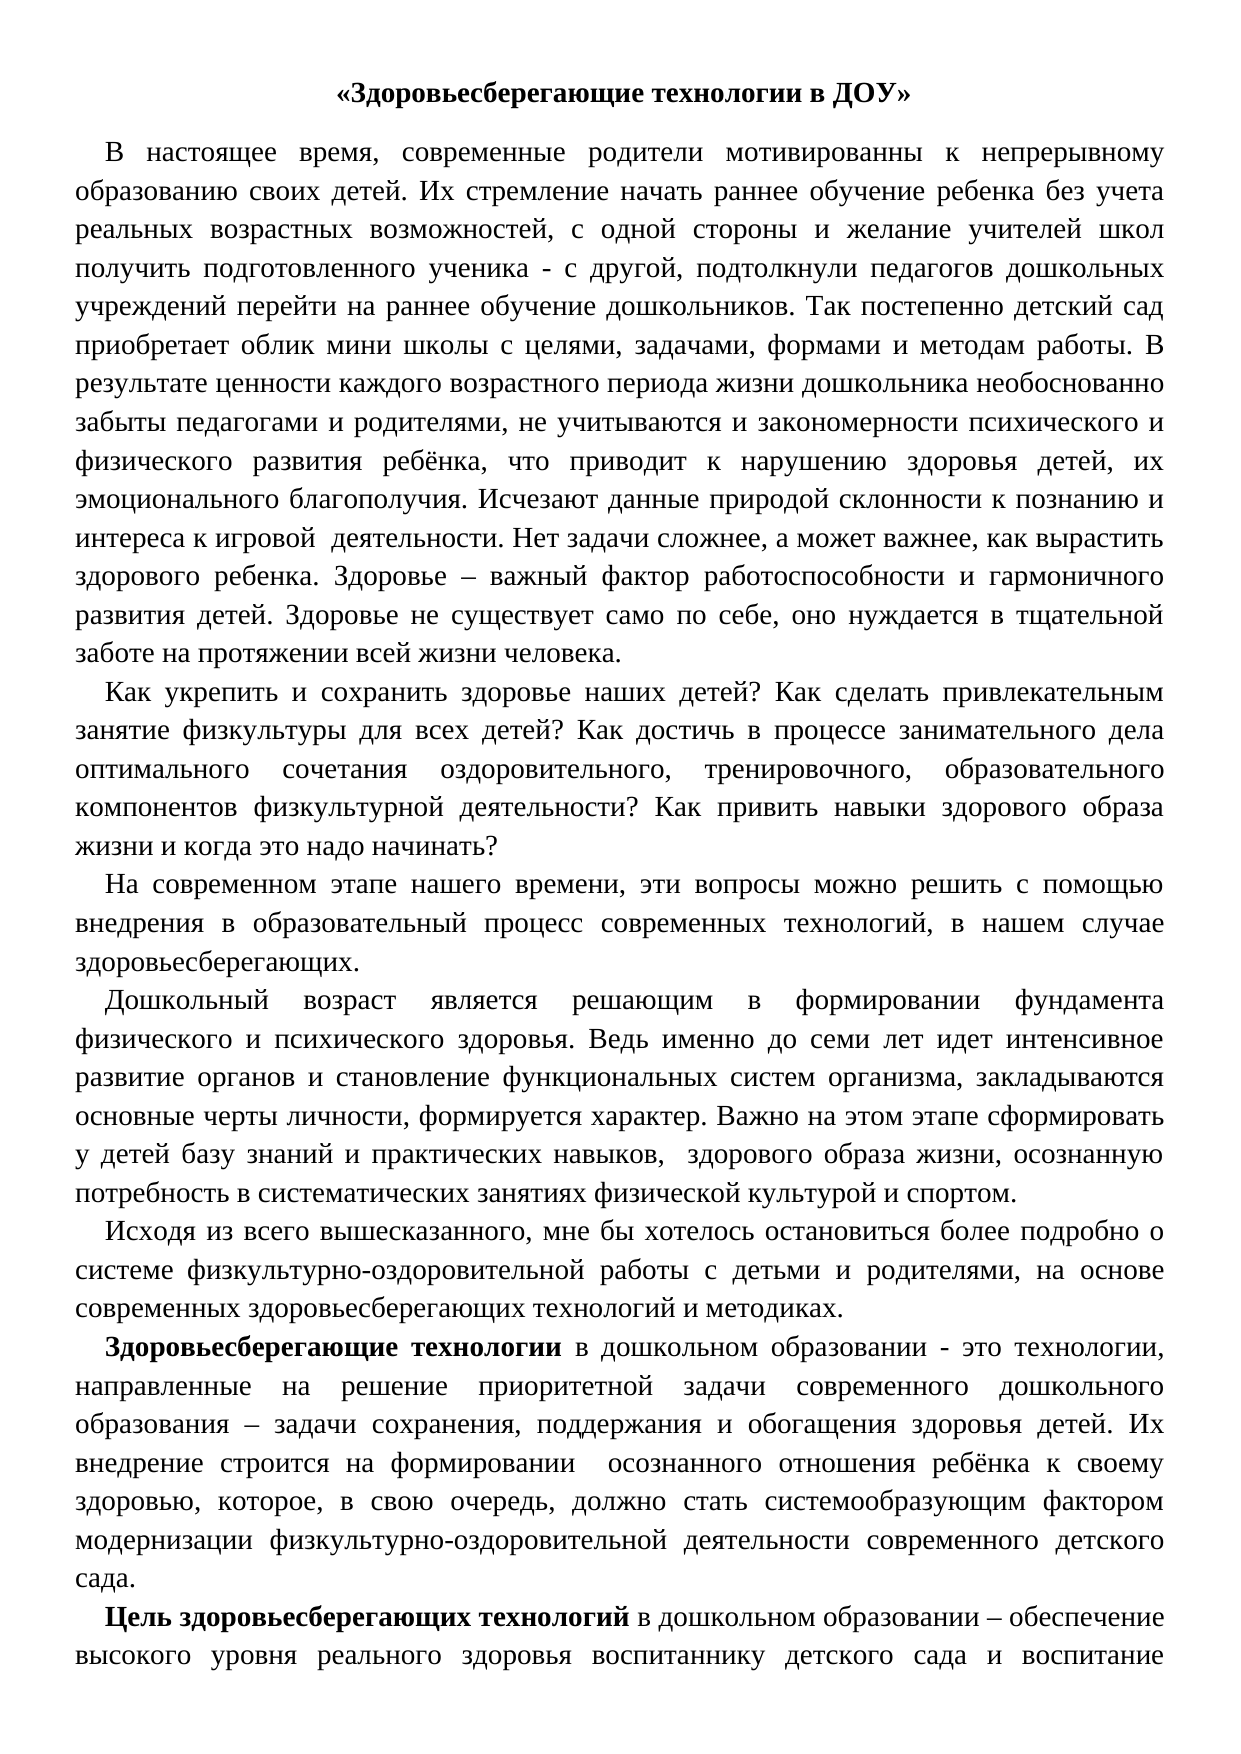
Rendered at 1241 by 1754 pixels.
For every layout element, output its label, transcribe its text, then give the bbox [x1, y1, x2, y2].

text «Здоровьесберегающие технологии в ДОУ» [75, 75, 1165, 108]
text Дошкольный возраст является решающим в формировании фундамента физического и психического здоровья. Ведь именно до семи лет идет интенсивное развитие органов и становление функциональных систем организма, закладываются основные черты личности, формируется характер. Важно на этом этапе сформировать у детей базу знаний и практических навыков, здорового образа жизни, осознанную потребность в систематических занятиях физической культурой и спортом. [75, 982, 1165, 1208]
text В настоящее время, современные родители мотивированны к непрерывному образованию своих детей. Их стремление начать раннее обучение ребенка без учета реальных возрастных возможностей, с одной стороны и желание учителей школ получить подготовленного ученика - с другой, подтолкнули педагогов дошкольных учреждений перейти на раннее обучение дошкольников. Так постепенно детский сад приобретает облик мини школы с целями, задачами, формами и методам работы. В результате ценности каждого возрастного периода жизни дошкольника необоснованно забыты педагогами и родителями, не учитываются и закономерности психического и физического развития ребёнка, что приводит к нарушению здоровья детей, их эмоционального благополучия. Исчезают данные природой склонности к познанию и интереса к игровой деятельности. Нет задачи сложнее, а может важнее, как вырастить здорового ребенка. Здоровье – важный фактор работоспособности и гармоничного развития детей. Здоровье не существует само по себе, оно нуждается в тщательной заботе на протяжении всей жизни человека. [75, 134, 1165, 669]
text На современном этапе нашего времени, эти вопросы можно решить с помощью внедрения в образовательный процесс современных технологий, в нашем случае здоровьесберегающих. [75, 867, 1165, 977]
text Как укрепить и сохранить здоровье наших детей? Как сделать привлекательным занятие физкультуры для всех детей? Как достичь в процессе занимательного дела оптимального сочетания оздоровительного, тренировочного, образовательного компонентов физкультурной деятельности? Как привить навыки здорового образа жизни и когда это надо начинать? [75, 674, 1165, 862]
text Здоровьесберегающие технологии в дошкольном образовании - это технологии, направленные на решение приоритетной задачи современного дошкольного образования – задачи сохранения, поддержания и обогащения здоровья детей. Их внедрение строится на формировании осознанного отношения ребёнка к своему здоровью, которое, в свою очередь, должно стать системообразующим фактором модернизации физкультурно-оздоровительной деятельности современного детского сада. [75, 1329, 1165, 1594]
text Исходя из всего вышесказанного, мне бы хотелось остановиться более подробно о системе физкультурно-оздоровительной работы с детьми и родителями, на основе современных здоровьесберегающих технологий и методиках. [75, 1213, 1165, 1324]
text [75, 1599, 1165, 1671]
